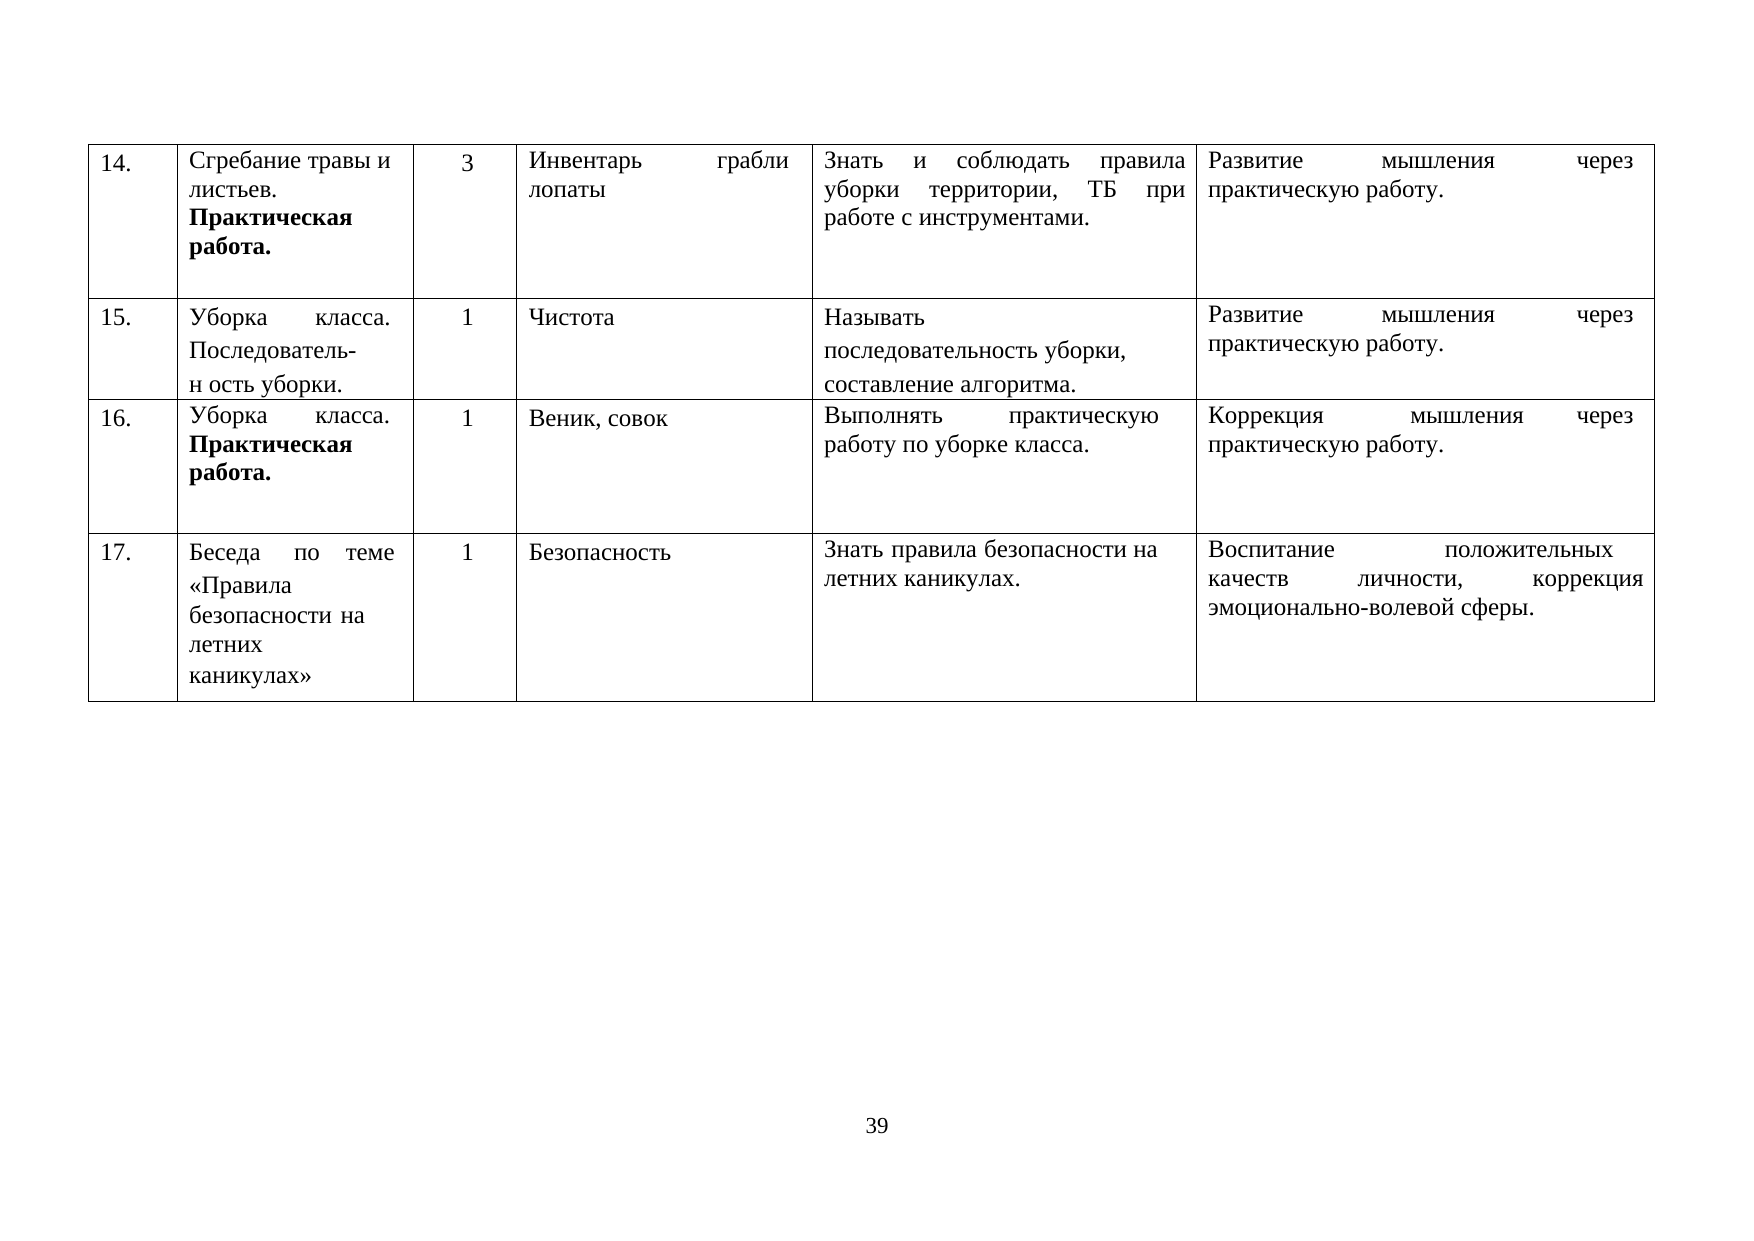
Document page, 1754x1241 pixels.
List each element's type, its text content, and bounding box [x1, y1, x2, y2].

table_cell 1 [414, 534, 516, 701]
table_cell Знать правила безопасности на летних каникулах. [813, 534, 1196, 701]
table_cell Уборка класса. Практическая работа. [178, 400, 413, 533]
table_cell Воспитание положительных качеств личности, коррекция эмоционально-волевой сферы. [1197, 534, 1654, 701]
table_cell Называть последовательность уборки, составление алгоритма. [813, 299, 1196, 399]
table_header Знать и соблюдать правила уборки территории, ТБ при работе с инструментами. [813, 145, 1196, 298]
table_header 3 [414, 145, 516, 298]
table_cell Веник, совок [517, 400, 812, 533]
table_cell Беседа по теме «Правила безопасности на летних каникулах» [178, 534, 413, 701]
table_cell 16. [89, 400, 177, 533]
table_header Инвентарь грабли лопаты [517, 145, 812, 298]
table_cell 1 [414, 400, 516, 533]
table_cell Развитие мышления через практическую работу. [1197, 299, 1654, 399]
table_cell Безопасность [517, 534, 812, 701]
table_cell 17. [89, 534, 177, 701]
table_cell 15. [89, 299, 177, 399]
table_cell Чистота [517, 299, 812, 399]
table_header 14. [89, 145, 177, 298]
table_cell 1 [414, 299, 516, 399]
table_cell Коррекция мышления через практическую работу. [1197, 400, 1654, 533]
table_header Сгребание травы и листьев. Практическая работа. [178, 145, 413, 298]
table_header Развитие мышления через практическую работу. [1197, 145, 1654, 298]
table_cell Уборка класса. Последователь- н ость уборки. [178, 299, 413, 399]
table_cell Выполнять практическую работу по уборке класса. [813, 400, 1196, 533]
